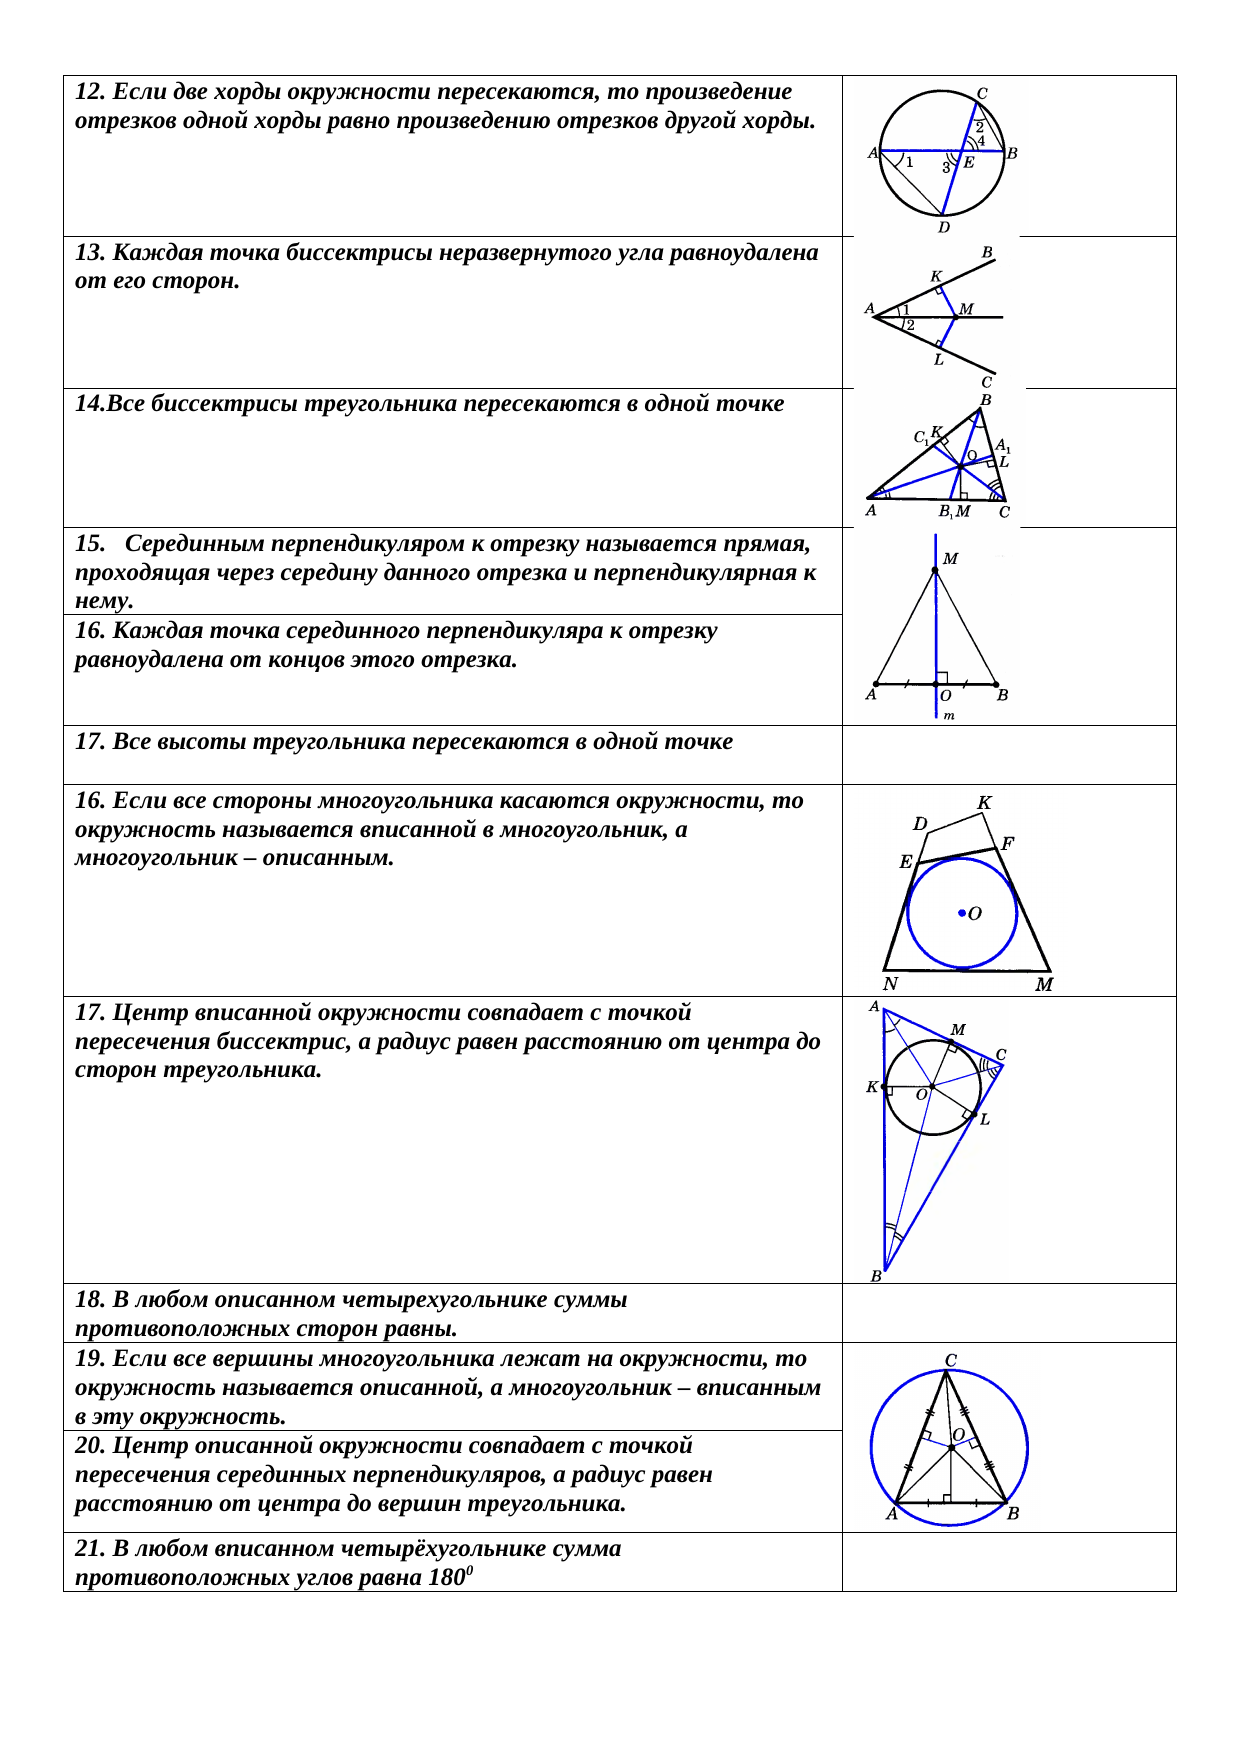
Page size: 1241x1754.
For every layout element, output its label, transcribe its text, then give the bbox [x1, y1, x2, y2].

table_cell 19. Если все вершины многоугольника лежат на окружности, то окружность называется описанной, а многоугольник – вписанным в эту окружность. [64, 1343, 842, 1429]
table_cell 17. Все высоты треугольника пересекаются в одной точке [64, 726, 842, 784]
table_cell 21. В любом вписанном четырёхугольнике сумма противоположных углов равна 1800 [64, 1533, 842, 1591]
table_cell [843, 389, 853, 527]
table_cell [1068, 785, 1176, 996]
table_cell [843, 76, 853, 236]
table_cell [843, 726, 1176, 784]
table_cell [1042, 1343, 1176, 1532]
table_cell [843, 997, 853, 1283]
picture [853, 76, 1029, 725]
table_cell [1026, 389, 1176, 527]
table_cell [843, 237, 853, 387]
table_cell [843, 785, 853, 996]
table_cell 16. Если все стороны многоугольника касаются окружности, то окружность называется вписанной в многоугольник, а многоугольник – описанным. [64, 785, 842, 996]
table_cell 15. Серединным перпендикуляром к отрезку называется прямая, проходящая через середину данного отрезка и перпендикулярная к нему. [64, 528, 842, 614]
table_cell 20. Центр описанной окружности совпадает с точкой пересечения серединных перпендикуляров, а радиус равен расстоянию от центра до вершин треугольника. [64, 1431, 842, 1532]
picture [853, 785, 1068, 996]
picture [853, 1343, 1042, 1532]
table_cell 14.Все биссектрисы треугольника пересекаются в одной точке [64, 389, 842, 527]
table_cell [843, 528, 853, 725]
table_cell [1021, 528, 1176, 725]
table_cell [843, 1343, 853, 1532]
table_cell 17. Центр вписанной окружности совпадает с точкой пересечения биссектрис, а радиус равен расстоянию от центра до сторон треугольника. [64, 997, 842, 1283]
table_cell [843, 1533, 1176, 1591]
table_cell [1020, 237, 1176, 387]
table_cell [1029, 76, 1176, 236]
picture [853, 997, 1009, 1283]
table_cell 13. Каждая точка биссектрисы неразвернутого угла равноудалена от его сторон. [64, 237, 842, 387]
table_cell [1009, 997, 1176, 1283]
table_cell [843, 1284, 1176, 1342]
table_cell 12. Если две хорды окружности пересекаются, то произведение отрезков одной хорды равно произведению отрезков другой хорды. [64, 76, 842, 236]
table_cell 16. Каждая точка серединного перпендикуляра к отрезку равноудалена от концов этого отрезка. [64, 615, 842, 725]
table_cell 18. В любом описанном четырехугольнике суммы противоположных сторон равны. [64, 1284, 842, 1342]
